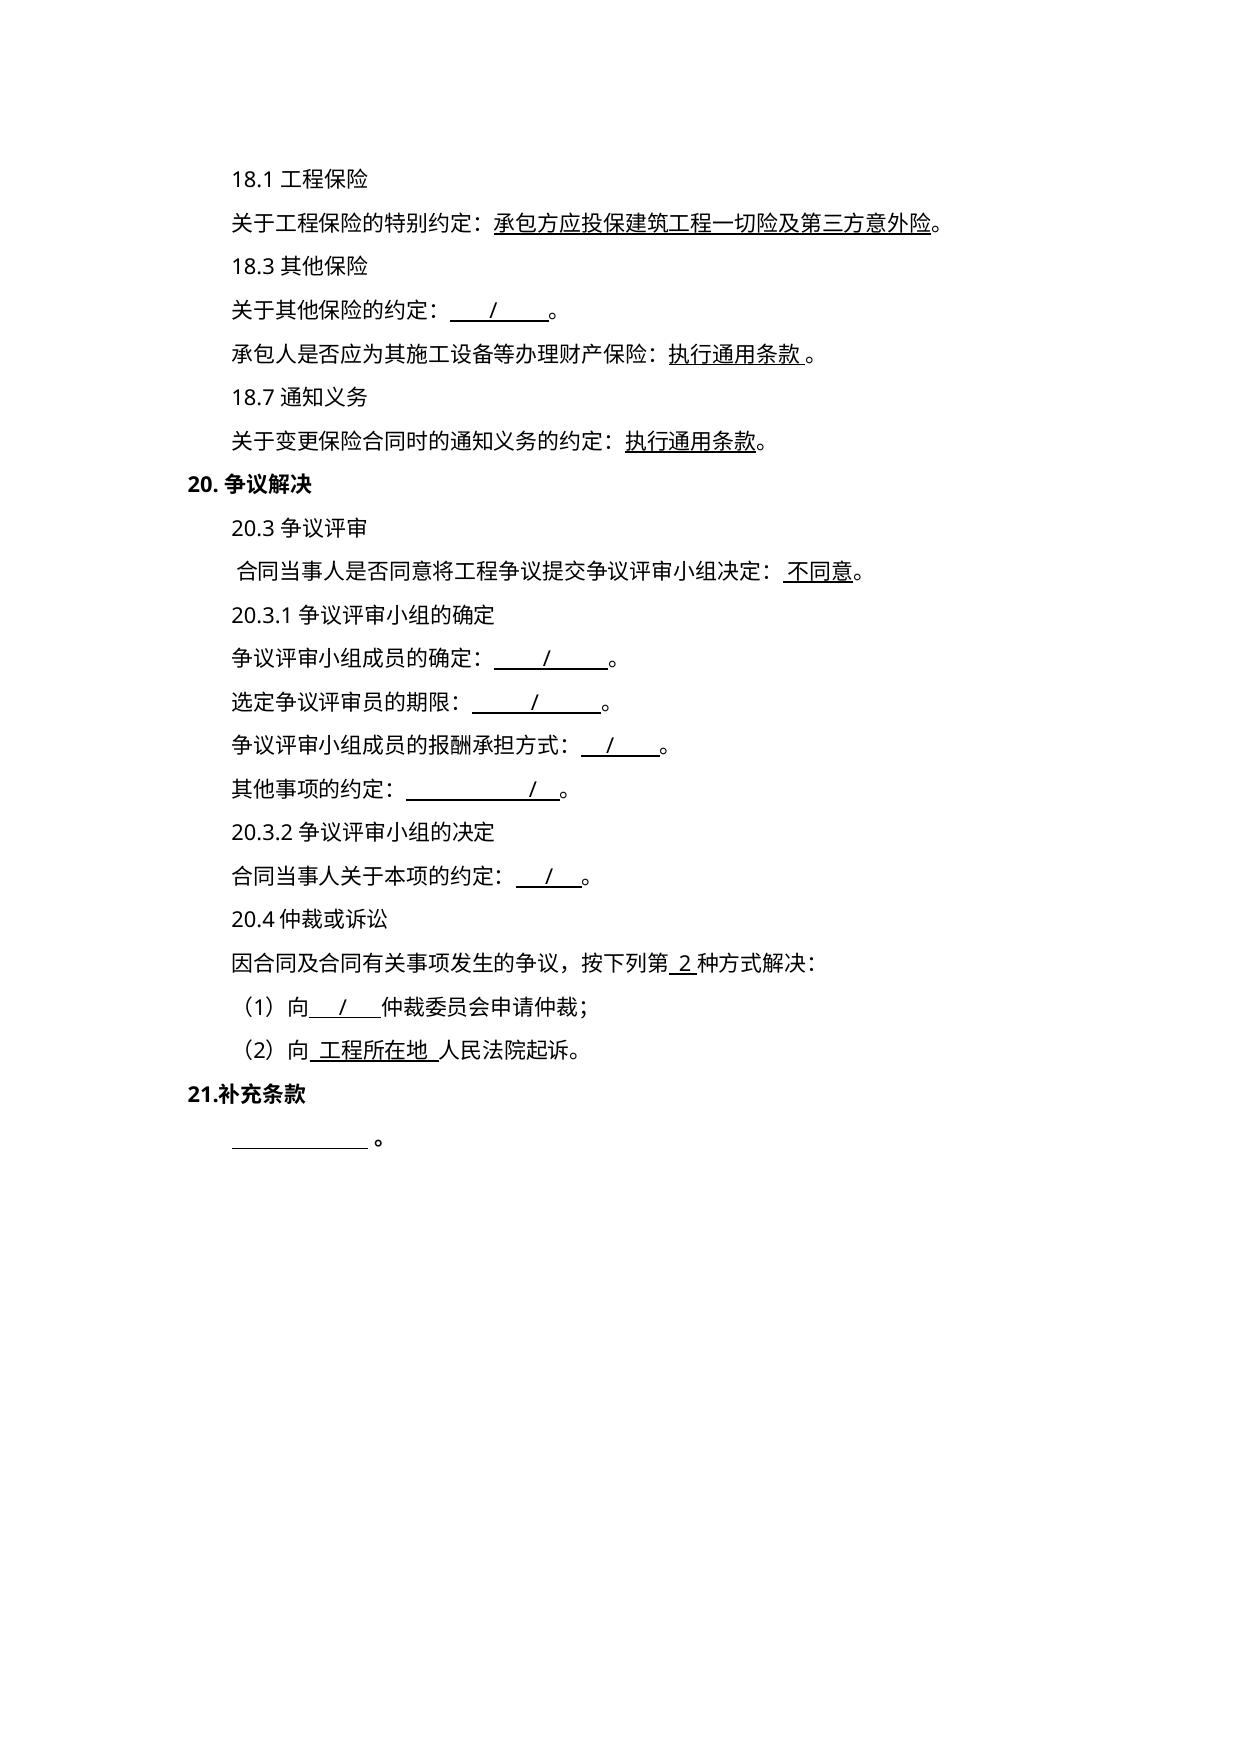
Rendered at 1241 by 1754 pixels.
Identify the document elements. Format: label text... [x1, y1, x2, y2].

text 关于工程保险的特别约定：承包方应投保建筑工程一切险及第三方意外险。 [187, 206, 1053, 238]
text 合同当事人是否同意将工程争议提交争议评审小组决定： 不同意。 [203, 554, 1053, 586]
text 20. 争议解决 [187, 467, 1053, 499]
text 选定争议评审员的期限： / 。 [187, 684, 1053, 717]
text 20.3.1 争议评审小组的确定 [187, 597, 1053, 630]
text 。 [187, 1120, 1053, 1152]
text 其他事项的约定： / 。 [187, 772, 1053, 804]
text 关于变更保险合同时的通知义务的约定：执行通用条款。 [187, 423, 1053, 456]
text （2）向 工程所在地 人民法院起诉。 [187, 1033, 1053, 1065]
text 因合同及合同有关事项发生的争议，按下列第 2 种方式解决： [187, 946, 1053, 978]
text （1）向 / 仲裁委员会申请仲裁； [187, 989, 1053, 1022]
text 争议评审小组成员的报酬承担方式： / 。 [187, 728, 1053, 761]
text 20.3 争议评审 [187, 510, 1053, 543]
text 21.补充条款 [187, 1076, 1053, 1109]
text 18.7 通知义务 [187, 380, 1053, 412]
text 20.4仲裁或诉讼 [187, 902, 1053, 935]
text 18.3 其他保险 [187, 249, 1053, 282]
text 争议评审小组成员的确定： / 。 [187, 641, 1053, 673]
text 18.1 工程保险 [187, 162, 1053, 194]
text 20.3.2 争议评审小组的决定 [187, 815, 1053, 848]
text 关于其他保险的约定： / 。 [187, 293, 1053, 325]
text 合同当事人关于本项的约定： / 。 [187, 859, 1053, 891]
text 承包人是否应为其施工设备等办理财产保险：执行通用条款 。 [187, 336, 1053, 369]
